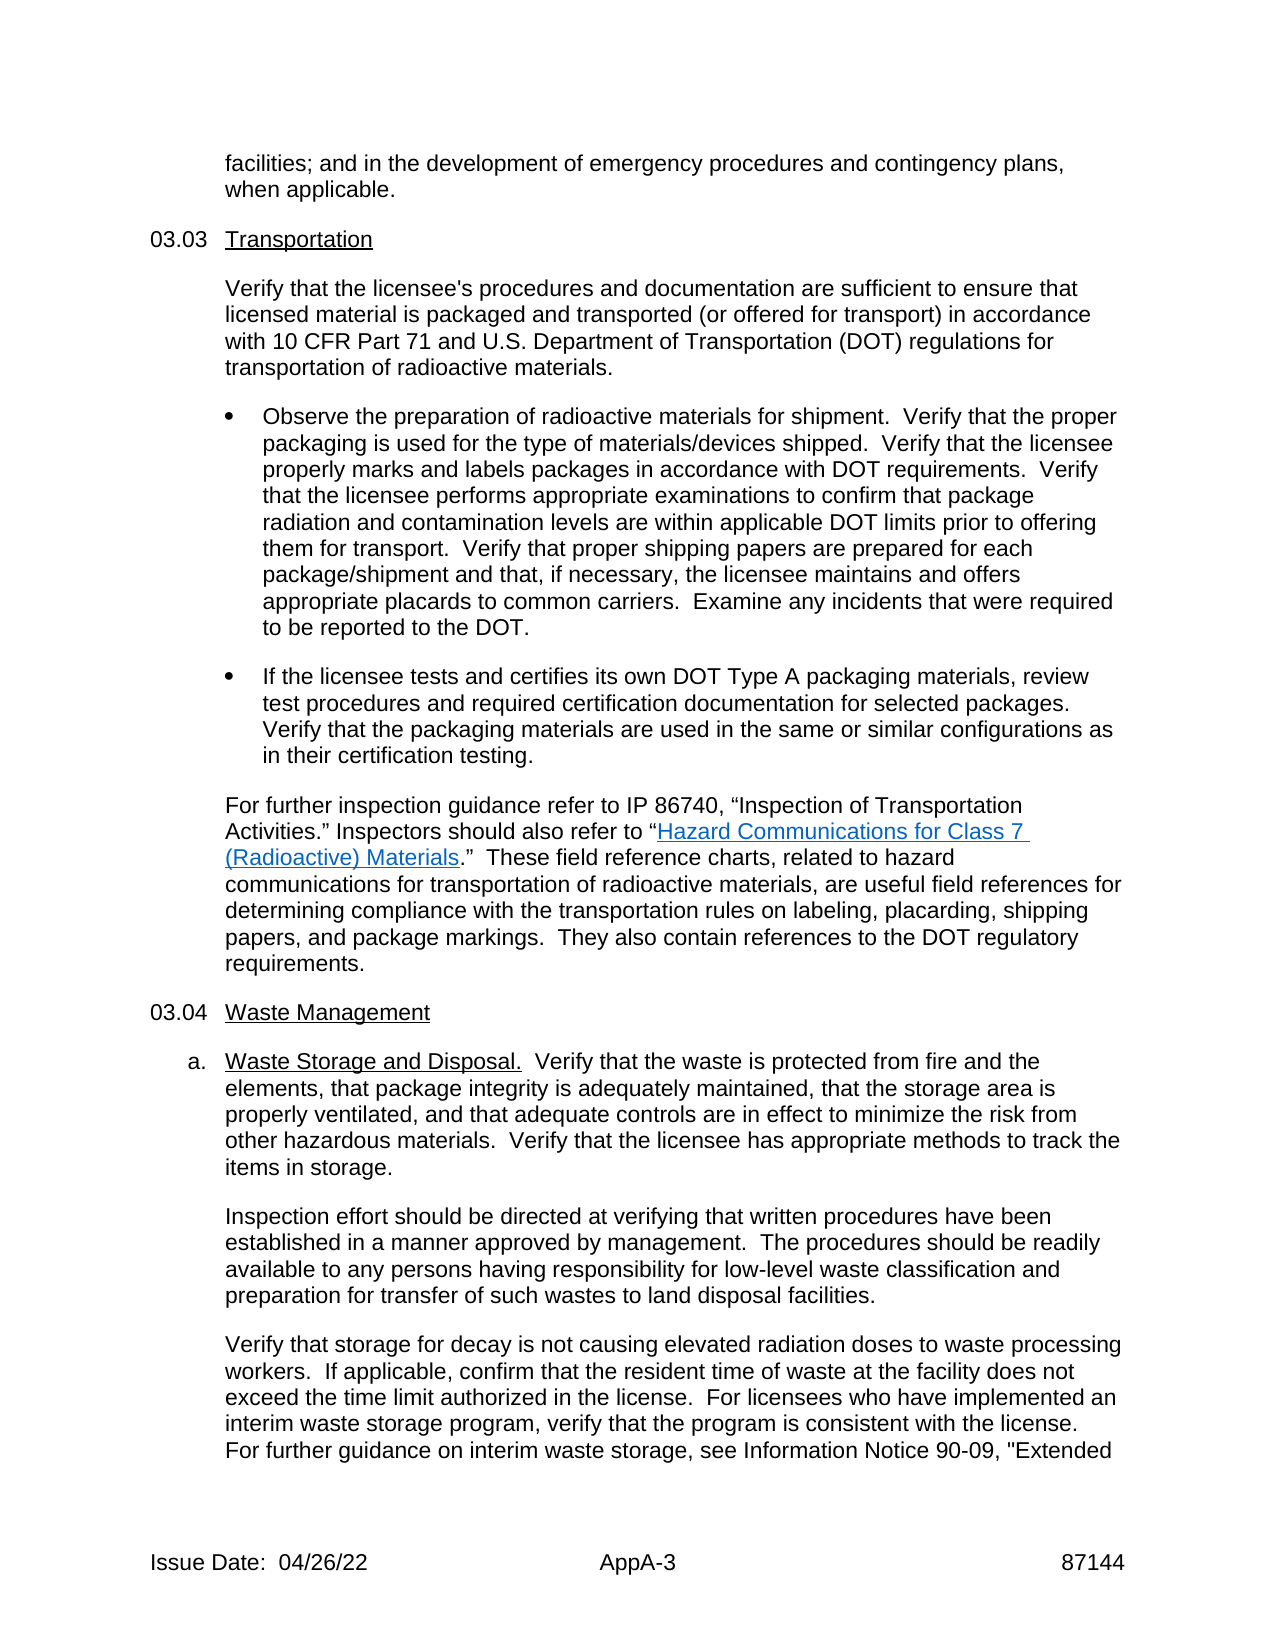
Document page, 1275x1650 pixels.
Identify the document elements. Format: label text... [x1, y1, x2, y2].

list If the licensee tests and certifies its own DOT Type A packaging materials, review test procedures and required certification documentation for selected packages. Verify that the packaging materials are used in the same or similar configurations as in their certification testing. [225, 663, 1125, 769]
text Inspection effort should be directed at verifying that written procedures have been established in a manner approved by management. The procedures should be readily available to any persons having responsibility for low-level waste classification and preparation for transfer of such wastes to land disposal facilities. [225, 1203, 1125, 1308]
subtitle 03.04 Waste Management [150, 999, 1125, 1025]
list Waste Storage and Disposal. Verify that the waste is protected from fire and the elements, that package integrity is adequately maintained, that the storage area is properly ventilated, and that adequate controls are in effect to minimize the risk from other hazardous materials. Verify that the licensee has appropriate methods to track the items in storage. [187, 1048, 1125, 1180]
text Verify that the licensee's procedures and documentation are sufficient to ensure that licensed material is packaged and transported (or offered for transport) in accordance with 10 CFR Part 71 and U.S. Department of Transportation (DOT) regulations for transportation of radioactive materials. [225, 275, 1125, 380]
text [225, 1331, 1125, 1463]
subtitle 03.03 Transportation [150, 226, 1125, 252]
text For further inspection guidance refer to IP 86740, “Inspection of Transportation Activities.” Inspectors should also refer to “Hazard Communications for Class 7 (Radioactive) Materials.” These field reference charts, related to hazard communications for transportation of radioactive materials, are useful field references for determining compliance with the transportation rules on labeling, placarding, shipping papers, and package markings. They also contain references to the DOT regulatory requirements. [225, 792, 1125, 976]
list Observe the preparation of radioactive materials for shipment. Verify that the proper packaging is used for the type of materials/devices shipped. Verify that the licensee properly marks and labels packages in accordance with DOT requirements. Verify that the licensee performs appropriate examinations to confirm that package radiation and contamination levels are within applicable DOT limits prior to offering them for transport. Verify that proper shipping papers are prepared for each package/shipment and that, if necessary, the licensee maintains and offers appropriate placards to common carriers. Examine any incidents that were required to be reported to the DOT. [225, 403, 1125, 640]
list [187, 150, 1125, 203]
